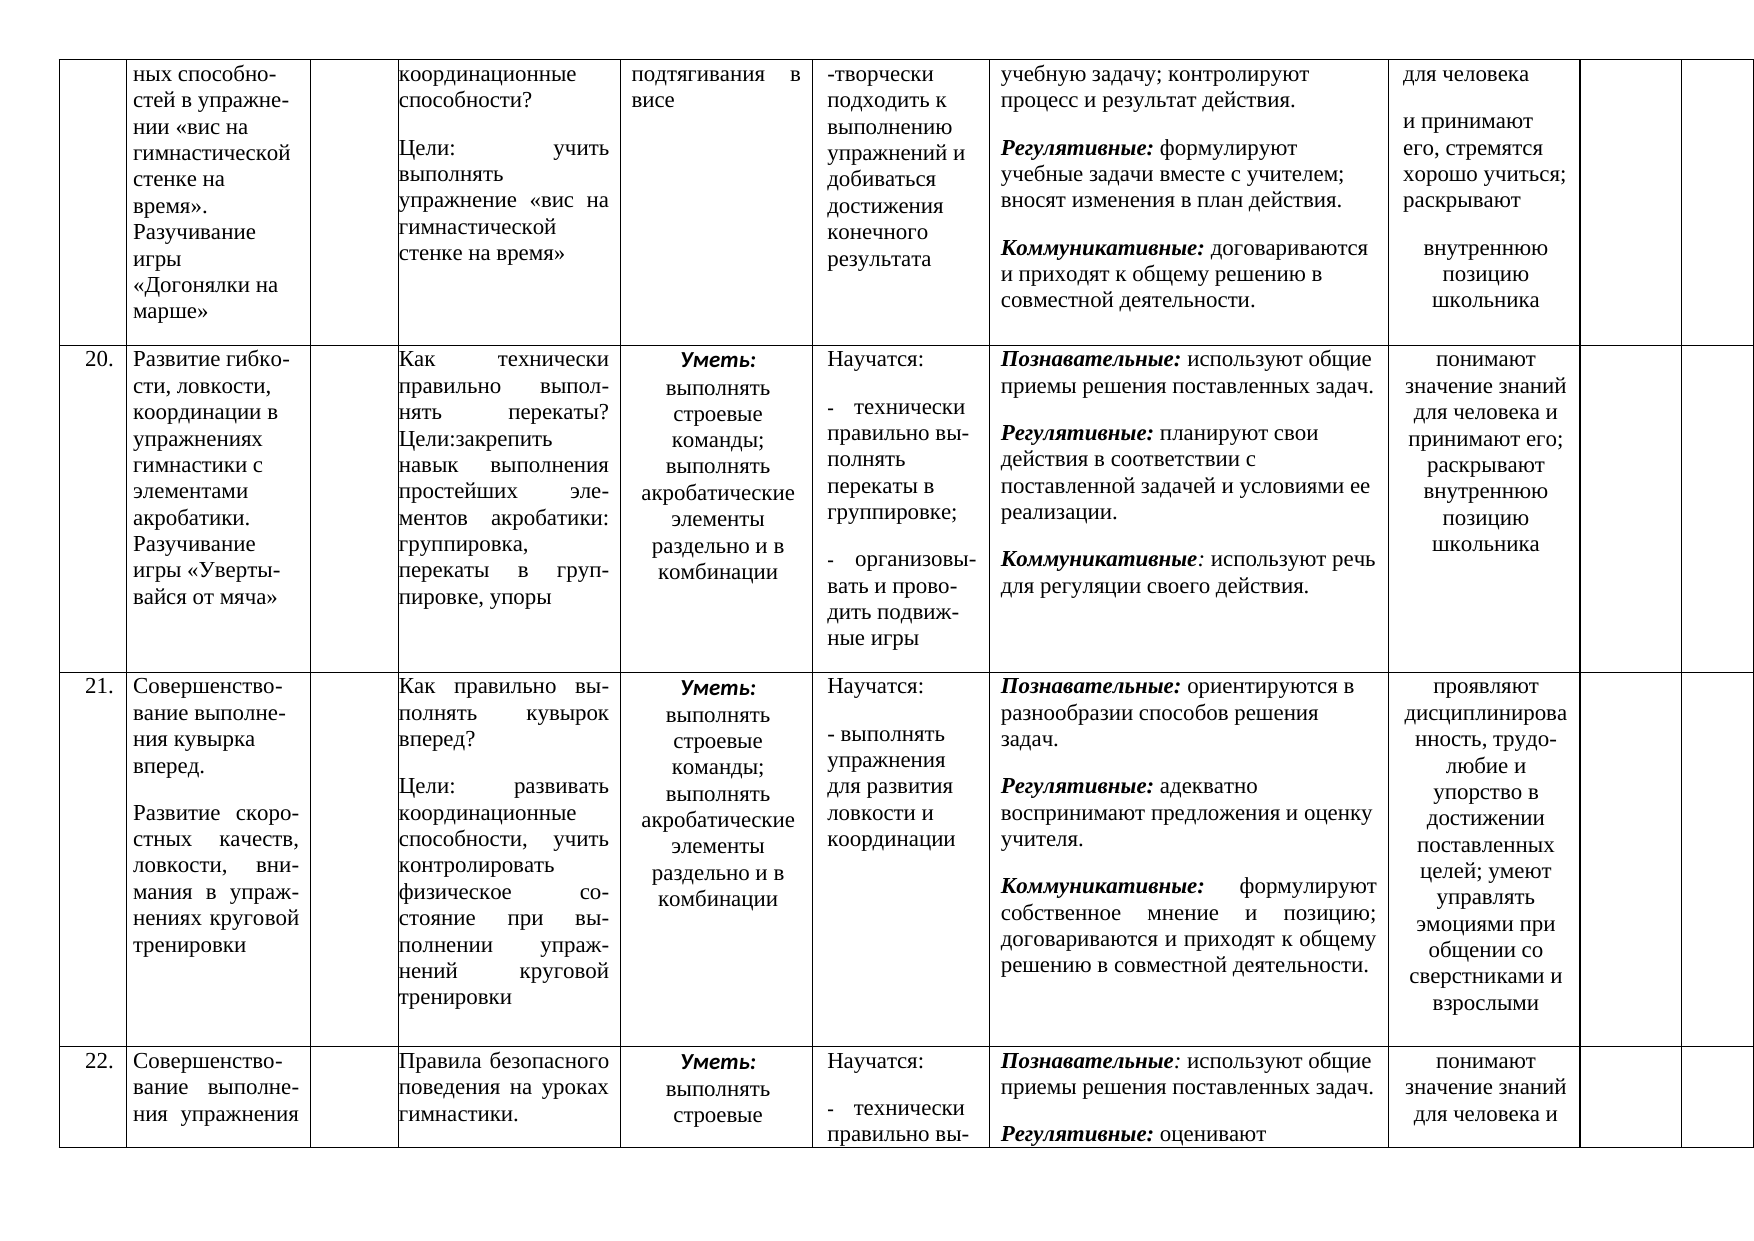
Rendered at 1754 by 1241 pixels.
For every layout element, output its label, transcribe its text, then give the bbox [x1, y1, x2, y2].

table_cell [1682, 60, 1753, 344]
table_cell [1581, 1047, 1681, 1147]
table_cell понимают значение знаний для человека и принимают его; раскрывают внутреннюю позицию школьника [1389, 346, 1579, 672]
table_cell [1389, 60, 1579, 344]
table_cell Как технически правильно выполнять перекаты? Цели:закрепить навык выполнения простейших элементов акробатики: группировка, перекаты в группировке, упоры [399, 346, 620, 672]
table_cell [813, 60, 989, 344]
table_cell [399, 1047, 620, 1147]
table_cell [60, 60, 126, 344]
table_cell Научатся: - выполнять упражнения для развития ловкости и координации [813, 673, 989, 1046]
table_cell [1581, 60, 1681, 344]
table_cell проявляют дисциплинированность, трудолюбие и упорство в достижении поставленных целей; умеют управлять эмоциями при общении со сверстниками и взрослыми [1389, 673, 1579, 1046]
table_cell [311, 346, 398, 672]
table_cell [60, 346, 126, 672]
table_cell Познавательные: используют общие приемы решения поставленных задач. Регулятивные: планируют свои действия в соответствии с поставленной задачей и условиями ее реализации. Коммуникативные: используют речь для регуляции своего действия. [990, 346, 1388, 672]
table_cell [1682, 673, 1753, 1046]
table_cell [1682, 1047, 1753, 1147]
table_cell [60, 673, 126, 1046]
table_cell Научатся: технически правильно выполнять перекаты в группировке; организовывать и проводить подвижные игры [813, 346, 989, 672]
table_cell [311, 673, 398, 1046]
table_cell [621, 60, 812, 344]
table_cell Познавательные: ориентируются в разнообразии способов решения задач. Регулятивные: адекватно воспринимают предложения и оценку учителя. Коммуникативные: формулируют собственное мнение и позицию; договариваются и приходят к общему решению в совместной деятельности. [990, 673, 1388, 1046]
table_cell [1682, 346, 1753, 672]
table_cell Как правильно выполнять кувырок вперед? Цели: развивать координационные способности, учить контролировать физическое состояние при выполнении упражнений круговой тренировки [399, 673, 620, 1046]
table_cell [311, 1047, 398, 1147]
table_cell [990, 1047, 1388, 1147]
table_cell [311, 60, 398, 344]
table_cell Развитие гибкости, ловкости, координации в упражнениях гимнастики с элементами акробатики. Разучивание игры «Увертывайся от мяча» [127, 346, 310, 672]
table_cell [621, 1047, 812, 1147]
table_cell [1389, 1047, 1579, 1147]
table_cell [1581, 673, 1681, 1046]
table_cell Уметь: выполнять строевые команды; выполнять акробатические элементы раздельно и в комбинации [621, 673, 812, 1046]
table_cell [127, 1047, 310, 1147]
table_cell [813, 1047, 989, 1147]
table_cell Уметь: выполнять строевые команды; выполнять акробатические элементы раздельно и в комбинации [621, 346, 812, 672]
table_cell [990, 60, 1388, 344]
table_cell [399, 60, 620, 344]
table_cell [1581, 346, 1681, 672]
table_cell Совершенствование выполнения кувырка вперед. Развитие скоростных качеств, ловкости, внимания в упражнениях круговой тренировки [127, 673, 310, 1046]
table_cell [127, 60, 310, 344]
table_cell [60, 1047, 126, 1147]
